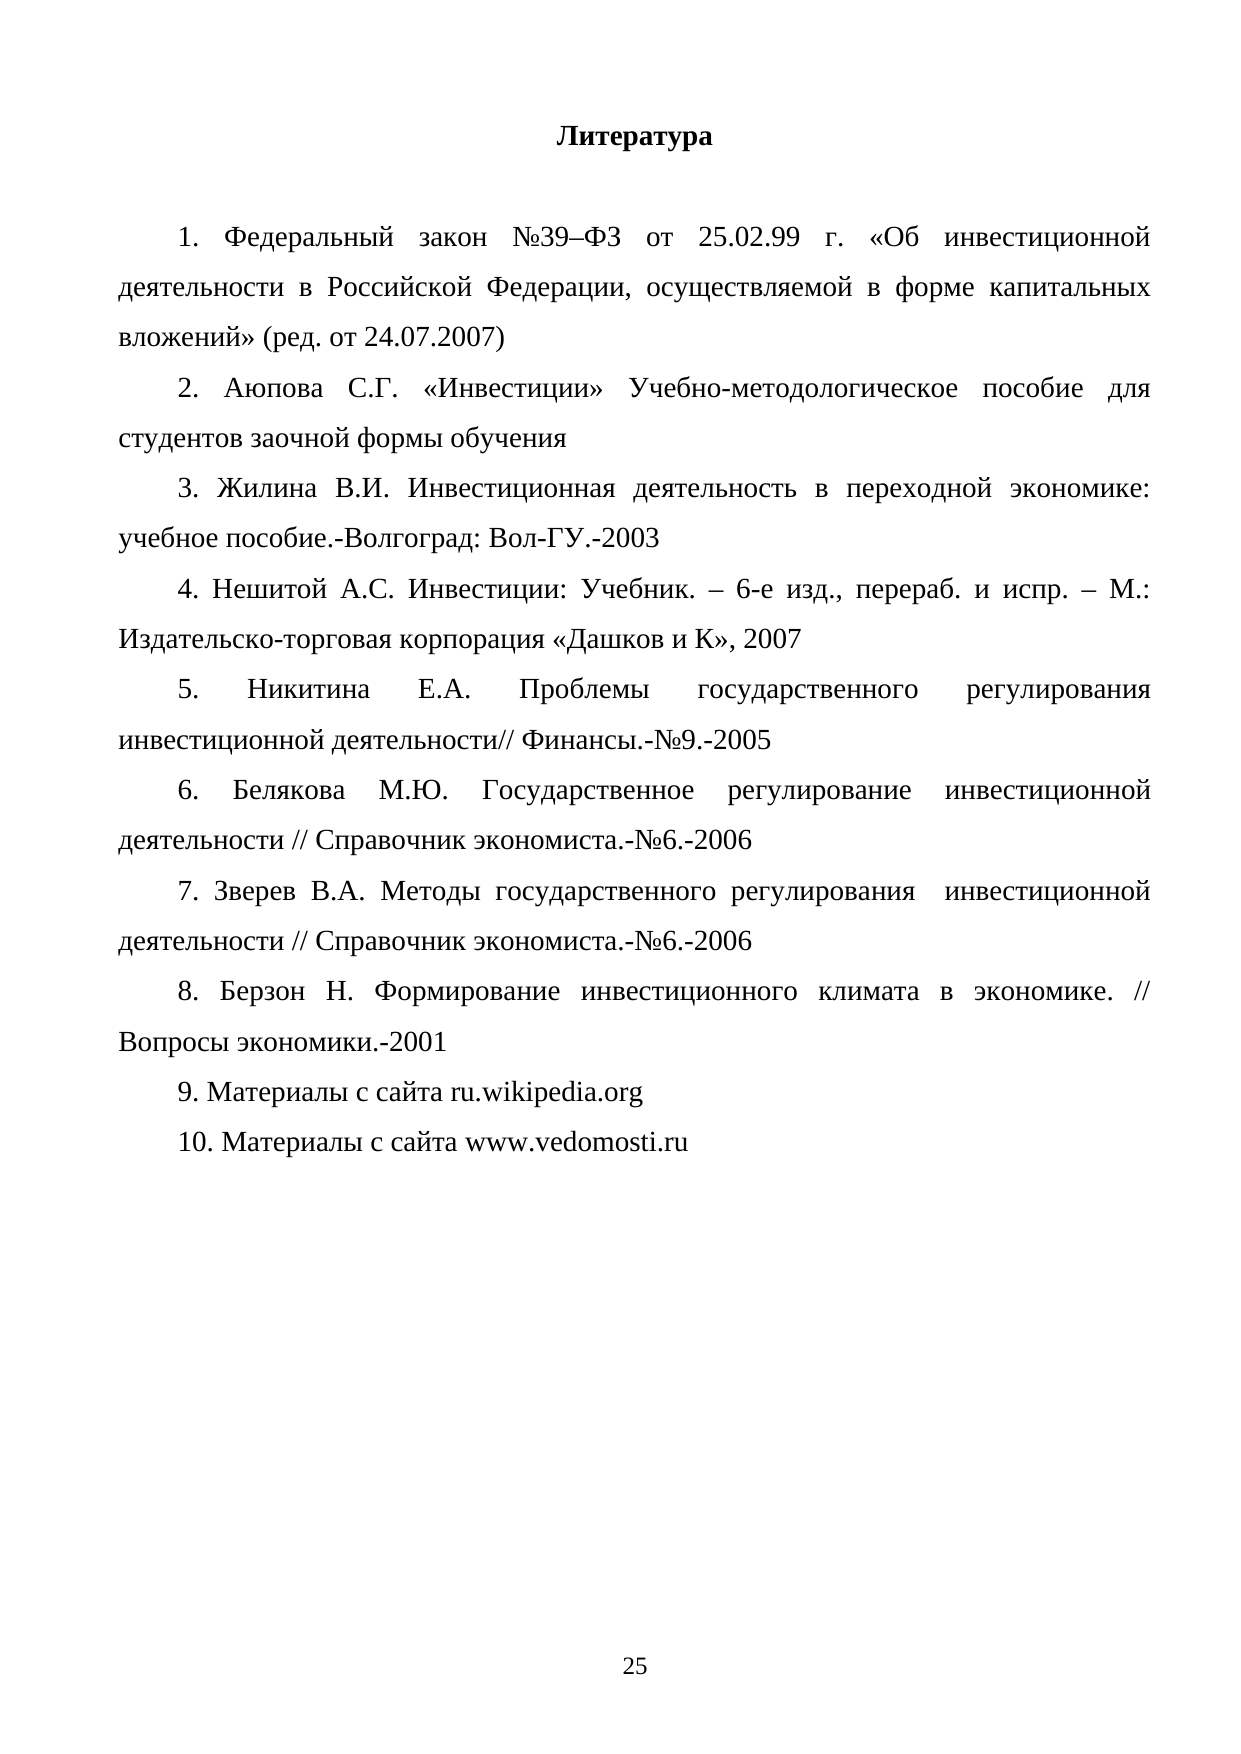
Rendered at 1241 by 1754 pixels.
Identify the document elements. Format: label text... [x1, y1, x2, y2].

text 3. Жилина В.И. Инвестиционная деятельность в переходной экономике: учебное пособие.-Волгоград: Вол-ГУ.-2003 [118, 470, 1152, 554]
text 2. Аюпова С.Г. «Инвестиции» Учебно-методологическое пособие для студентов заочной формы обучения [118, 370, 1152, 453]
text 10. Материалы с сайта www.vedomosti.ru [118, 1124, 1152, 1158]
text 7. Зверев В.А. Методы государственного регулирования инвестиционной деятельности // Справочник экономиста.-№6.-2006 [118, 873, 1152, 957]
text 1. Федеральный закон №39–ФЗ от 25.02.99 г. «Об инвестиционной деятельности в Российской Федерации, осуществляемой в форме капитальных вложений» (ред. от 24.07.2007) [118, 219, 1152, 353]
text 8. Берзон Н. Формирование инвестиционного климата в экономике. // Вопросы экономики.-2001 [118, 973, 1152, 1057]
text 6. Белякова М.Ю. Государственное регулирование инвестиционной деятельности // Справочник экономиста.-№6.-2006 [118, 772, 1152, 856]
text Литература [118, 118, 1152, 152]
text 9. Материалы с сайта ru.wikipedia.org [118, 1074, 1152, 1108]
text 4. Нешитой А.С. Инвестиции: Учебник. – 6-е изд., перераб. и испр. – М.: Издательско-торговая корпорация «Дашков и К», 2007 [118, 571, 1152, 655]
text 5. Никитина Е.А. Проблемы государственного регулирования инвестиционной деятельности// Финансы.-№9.-2005 [118, 672, 1152, 755]
